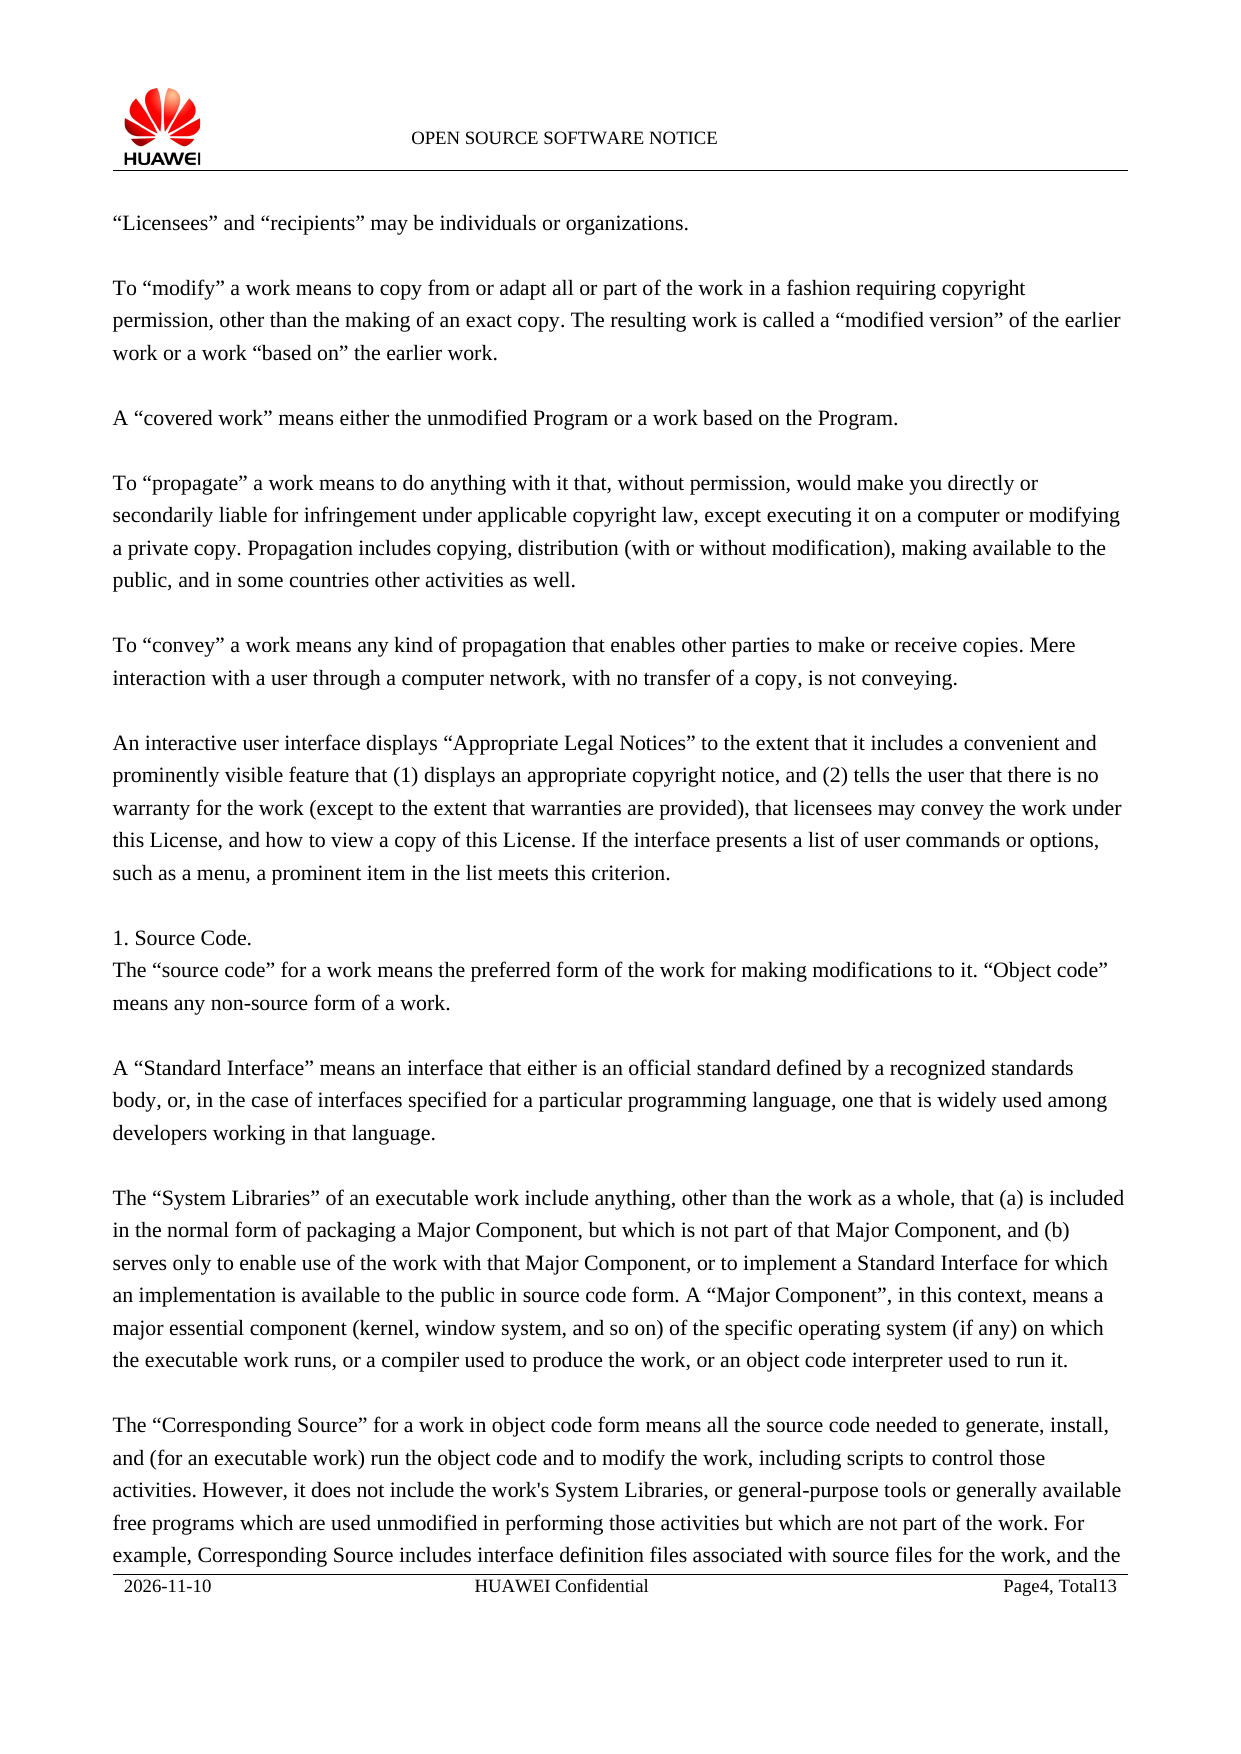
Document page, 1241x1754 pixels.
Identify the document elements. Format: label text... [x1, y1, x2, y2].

picture [124, 88, 201, 165]
